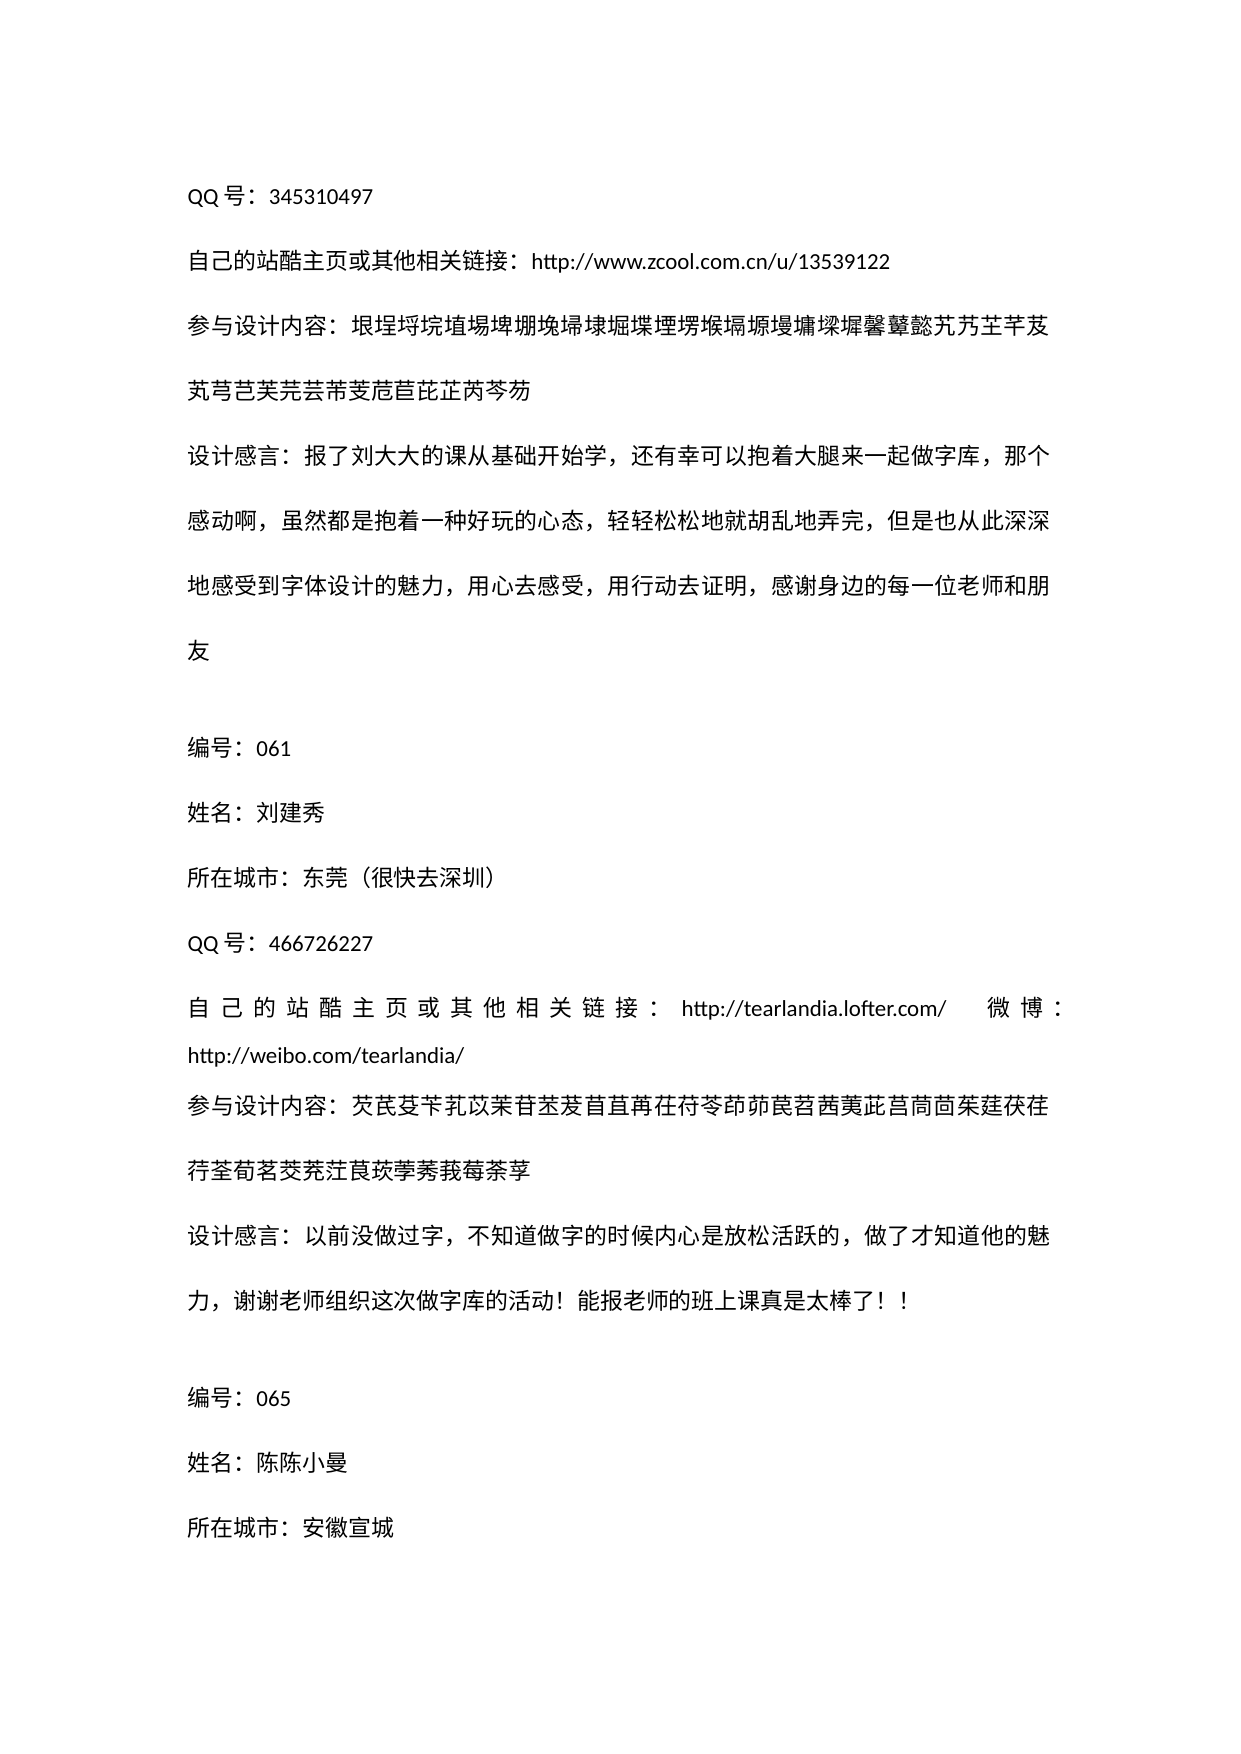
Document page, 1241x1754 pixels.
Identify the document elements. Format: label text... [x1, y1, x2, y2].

text 参与设计内容：垠埕埒垸埴埸埤堋堍埽埭堀堞堙塄堠塥塬墁墉墚墀馨鼙懿艽艿芏芊芨芄芎芑芙芫芸芾芰苊苣芘芷芮芩芴 [187, 292, 1053, 422]
text 自己的站酷主页或其他相关链接：http://tearlandia.lofter.com/ 微博：http://weibo.com/tearlandia/ [187, 974, 1053, 1072]
text 所在城市：东莞（很快去深圳） [187, 844, 1053, 909]
text 设计感言：报了刘大大的课从基础开始学，还有幸可以抱着大腿来一起做字库，那个感动啊，虽然都是抱着一种好玩的心态，轻轻松松地就胡乱地弄完，但是也从此深深地感受到字体设计的魅力，用心去感受，用行动去证明，感谢身边的每一位老师和朋友 [187, 422, 1053, 682]
text QQ号：345310497 [187, 162, 1053, 227]
text 自己的站酷主页或其他相关链接：http://www.zcool.com.cn/u/13539122 [187, 227, 1053, 292]
text 姓名：刘建秀 [187, 779, 1053, 844]
text 所在城市：安徽宣城 [187, 1494, 1053, 1559]
text 编号：061 [187, 714, 1053, 779]
text 设计感言：以前没做过字，不知道做字的时候内心是放松活跃的，做了才知道他的魅力，谢谢老师组织这次做字库的活动！能报老师的班上课真是太棒了！！ [187, 1202, 1053, 1332]
text 姓名：陈陈小曼 [187, 1429, 1053, 1494]
text 编号：065 [187, 1364, 1053, 1429]
text QQ号：466726227 [187, 909, 1053, 974]
text 参与设计内容：芡芪芟苄芤苡茉苷苤茇苜苴苒茌苻苓茚茆苠苕茜荑茈莒茼茴茱莛茯荏荇荃荀茗茭茺茳茛莰荸莠莪莓荼莩 [187, 1072, 1053, 1202]
